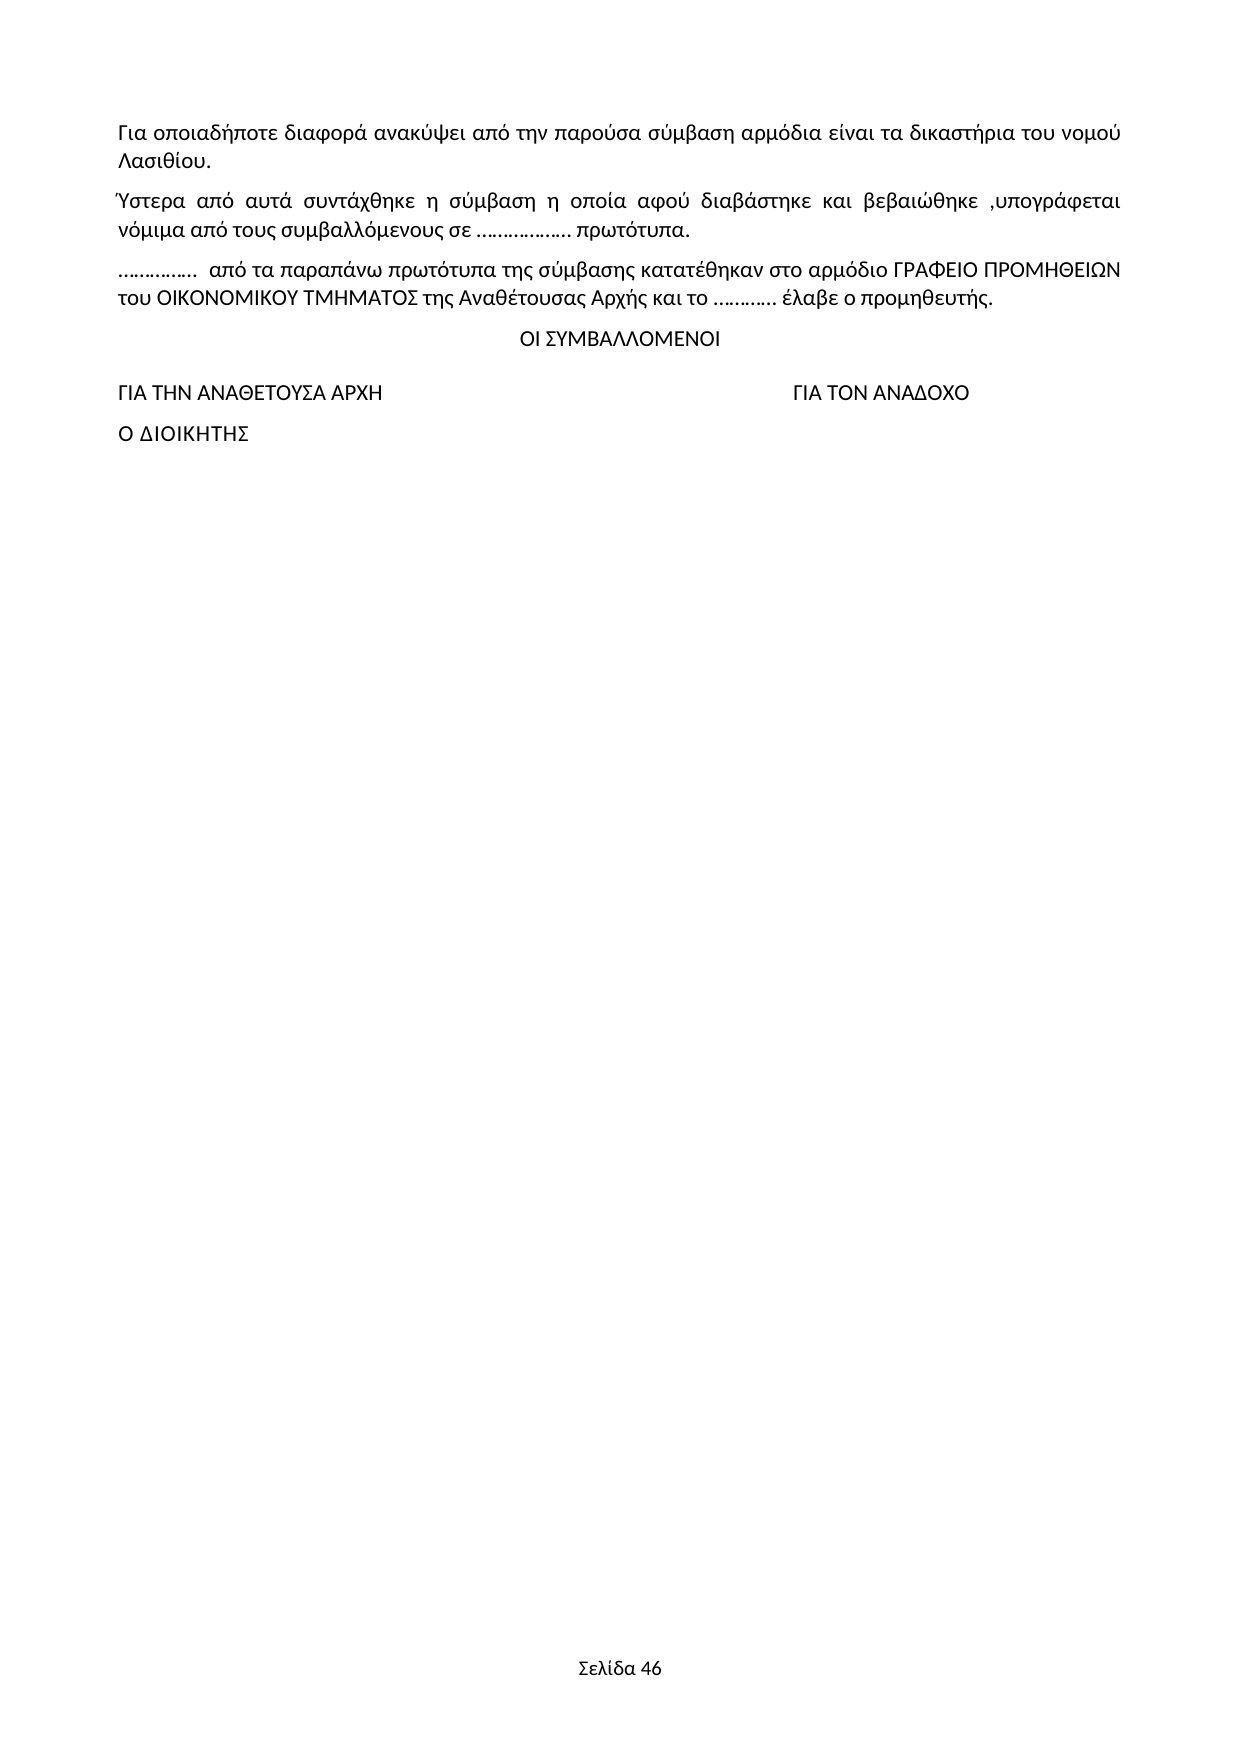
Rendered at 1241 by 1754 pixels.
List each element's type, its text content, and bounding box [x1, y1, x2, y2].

text ΓΙΑ ΤΗΝ ΑΝΑΘΕΤΟΥΣΑ ΑΡΧΗ ΓΙΑ ΤΟΝ ΑΝΑΔΟΧΟ [118, 378, 1122, 406]
text Ύστερα από αυτά συντάχθηκε η σύμβαση η οποία αφού διαβάστηκε και βεβαιώθηκε ,υπογράφεται νόμιμα από τους συμβαλλόμενους σε ……………… πρωτότυπα. [118, 187, 1122, 243]
text …………… από τα παραπάνω πρωτότυπα της σύμβασης κατατέθηκαν στο αρμόδιο ΓΡΑΦΕΙΟ ΠΡΟΜΗΘΕΙΩΝ του ΟΙΚΟΝΟΜΙΚΟΥ ΤΜΗΜΑΤΟΣ της Αναθέτουσας Αρχής και το ………… έλαβε ο προμηθευτής. [118, 255, 1122, 311]
text Για οποιαδήποτε διαφορά ανακύψει από την παρούσα σύμβαση αρμόδια είναι τα δικαστήρια του νομού Λασιθίου. [118, 118, 1122, 174]
text Ο ΔΙΟΙΚΗΤΗΣ [118, 419, 1122, 447]
text ΟΙ ΣΥΜΒΑΛΛΟΜΕΝΟΙ [118, 324, 1122, 352]
